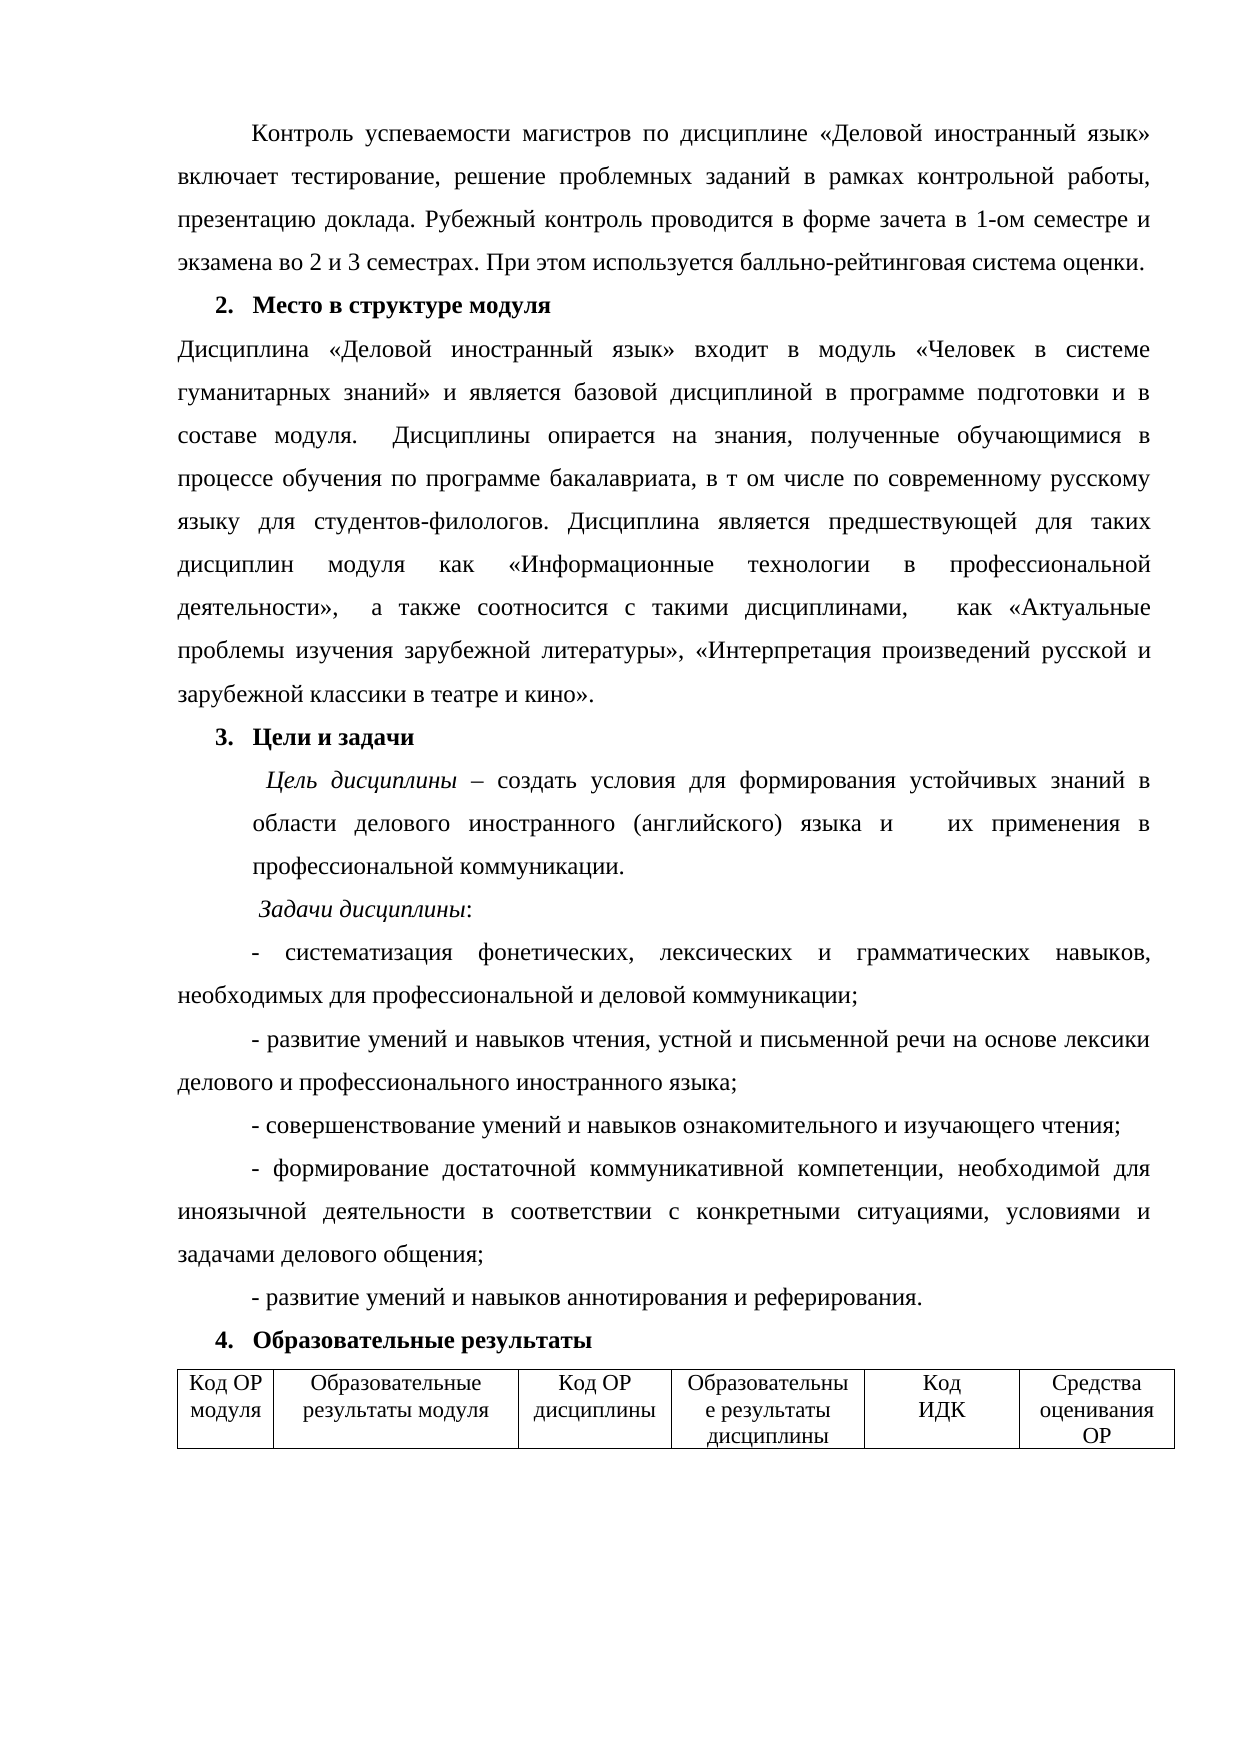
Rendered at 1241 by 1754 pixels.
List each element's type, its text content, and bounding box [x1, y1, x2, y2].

text Дисциплина «Деловой иностранный язык» входит в модуль «Человек в системе гуманитарных знаний» и является базовой дисциплиной в программе подготовки и в составе модуля. Дисциплины опирается на знания, полученные обучающимися в процессе обучения по программе бакалавриата, в т ом числе по современному русскому языку для студентов-филологов. Дисциплина является предшествующей для таких дисциплин модуля как «Информационные технологии в профессиональной деятельности», а также соотносится с такими дисциплинами, как «Актуальные проблемы изучения зарубежной литературы», «Интерпретация произведений русской и зарубежной классики в театре и кино». [177, 334, 1152, 707]
list Цели и задачи [215, 722, 1152, 751]
text Цель дисциплины – создать условия для формирования устойчивых знаний в области делового иностранного (английского) языка и их применения в профессиональной коммуникации. [252, 765, 1152, 880]
table_header Образовательные результаты модуля [274, 1370, 518, 1448]
text - развитие умений и навыков чтения, устной и письменной речи на основе лексики делового и профессионального иностранного языка; [177, 1024, 1152, 1096]
table_header Образовательные результаты дисциплины [672, 1370, 864, 1448]
text Контроль успеваемости магистров по дисциплине «Деловой иностранный язык» включает тестирование, решение проблемных заданий в рамках контрольной работы, презентацию доклада. Рубежный контроль проводится в форме зачета в 1-ом семестре и экзамена во 2 и 3 семестрах. При этом используется балльно-рейтинговая система оценки. [177, 118, 1152, 276]
text - систематизация фонетических, лексических и грамматических навыков, необходимых для профессиональной и деловой коммуникации; [177, 937, 1152, 1009]
table_header Код ОР дисциплины [519, 1370, 671, 1448]
text - формирование достаточной коммуникативной компетенции, необходимой для иноязычной деятельности в соответствии с конкретными ситуациями, условиями и задачами делового общения; [177, 1153, 1152, 1268]
text - совершенствование умений и навыков ознакомительного и изучающего чтения; [177, 1110, 1152, 1139]
text Задачи дисциплины: [252, 894, 1152, 923]
list Образовательные результаты [215, 1326, 1152, 1354]
list Место в структуре модуля [215, 291, 1152, 319]
table_header Код ОР модуля [178, 1370, 273, 1448]
text - развитие умений и навыков аннотирования и реферирования. [177, 1282, 1152, 1311]
table_header Код ИДК [865, 1370, 1019, 1448]
table_header Средства оценивания ОР [1020, 1370, 1174, 1448]
